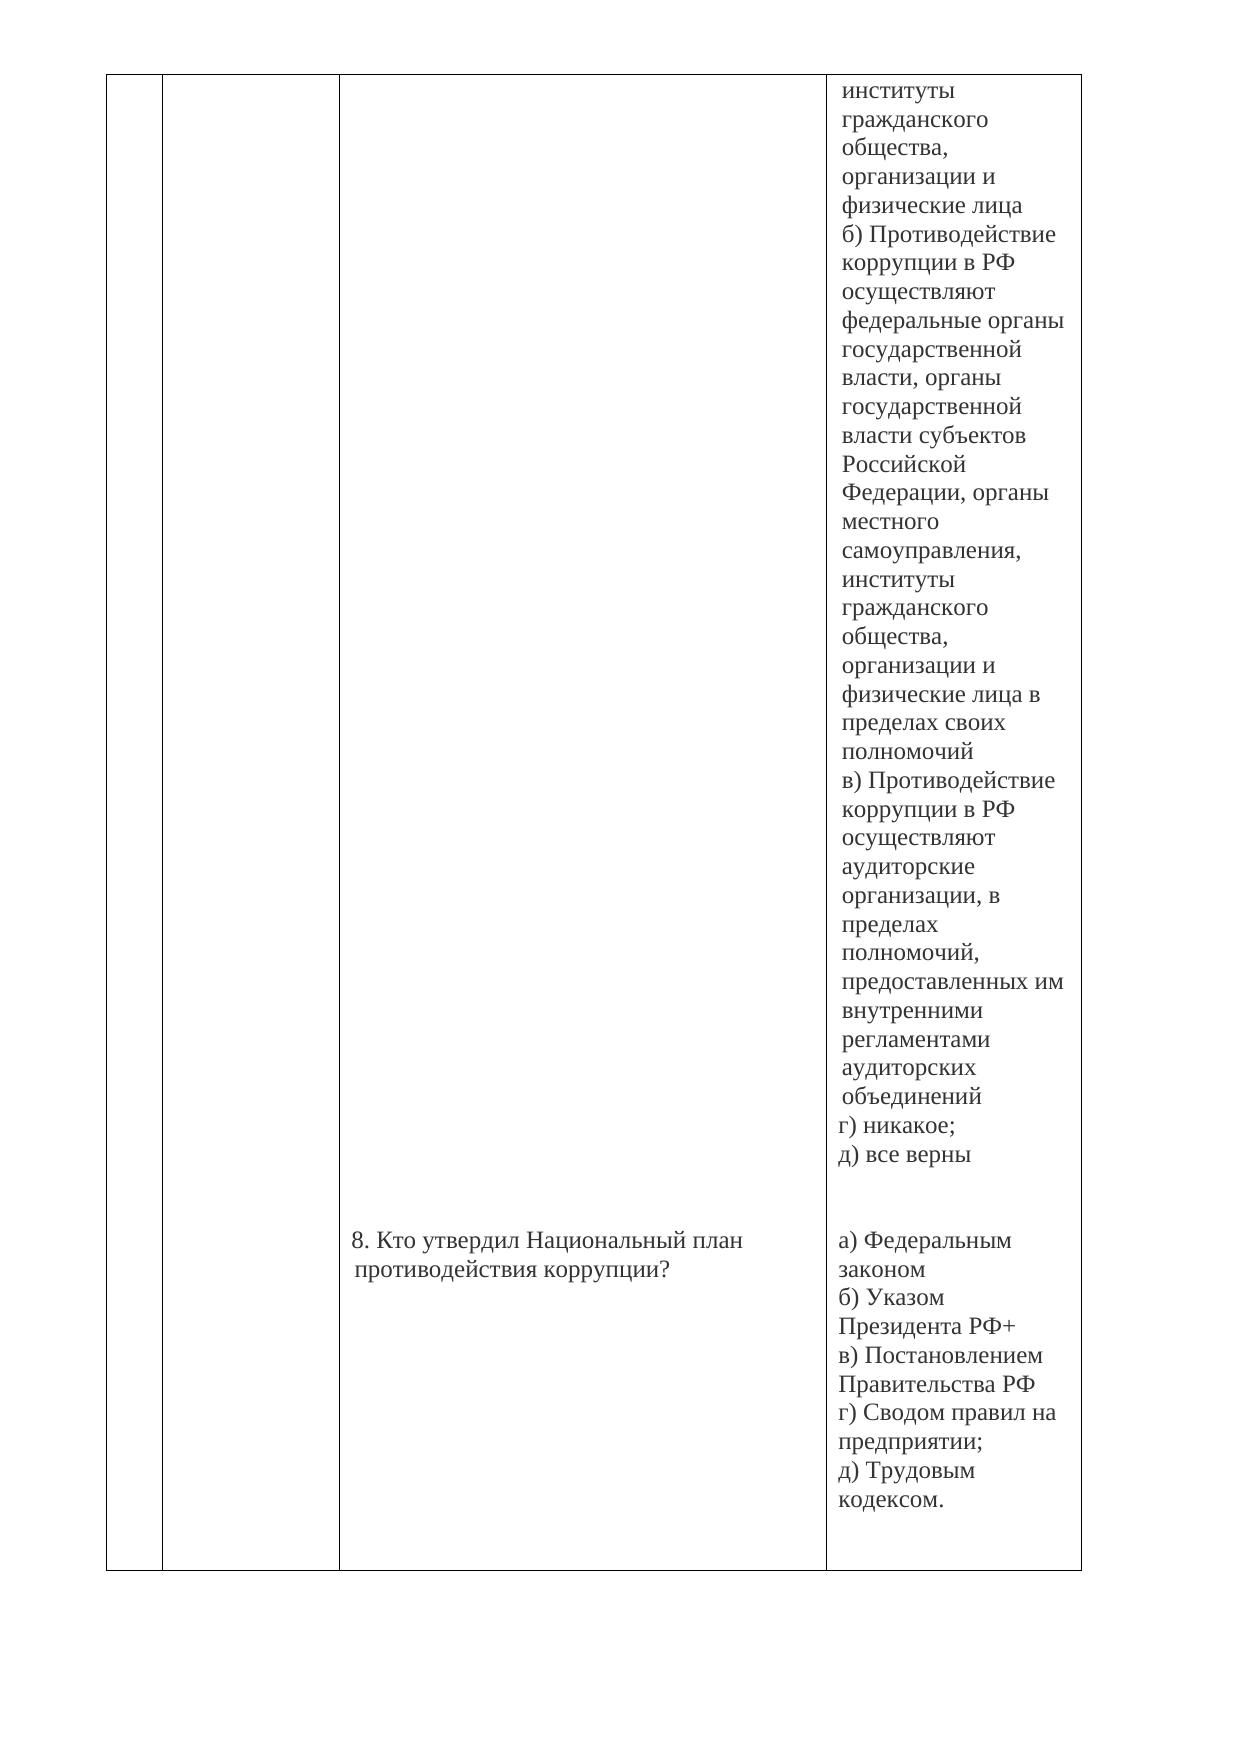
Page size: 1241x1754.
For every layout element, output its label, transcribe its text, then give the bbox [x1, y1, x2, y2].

table_cell 2 [107, 75, 162, 1570]
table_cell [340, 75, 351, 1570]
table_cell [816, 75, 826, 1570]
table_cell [163, 75, 339, 1570]
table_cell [827, 75, 1081, 1570]
